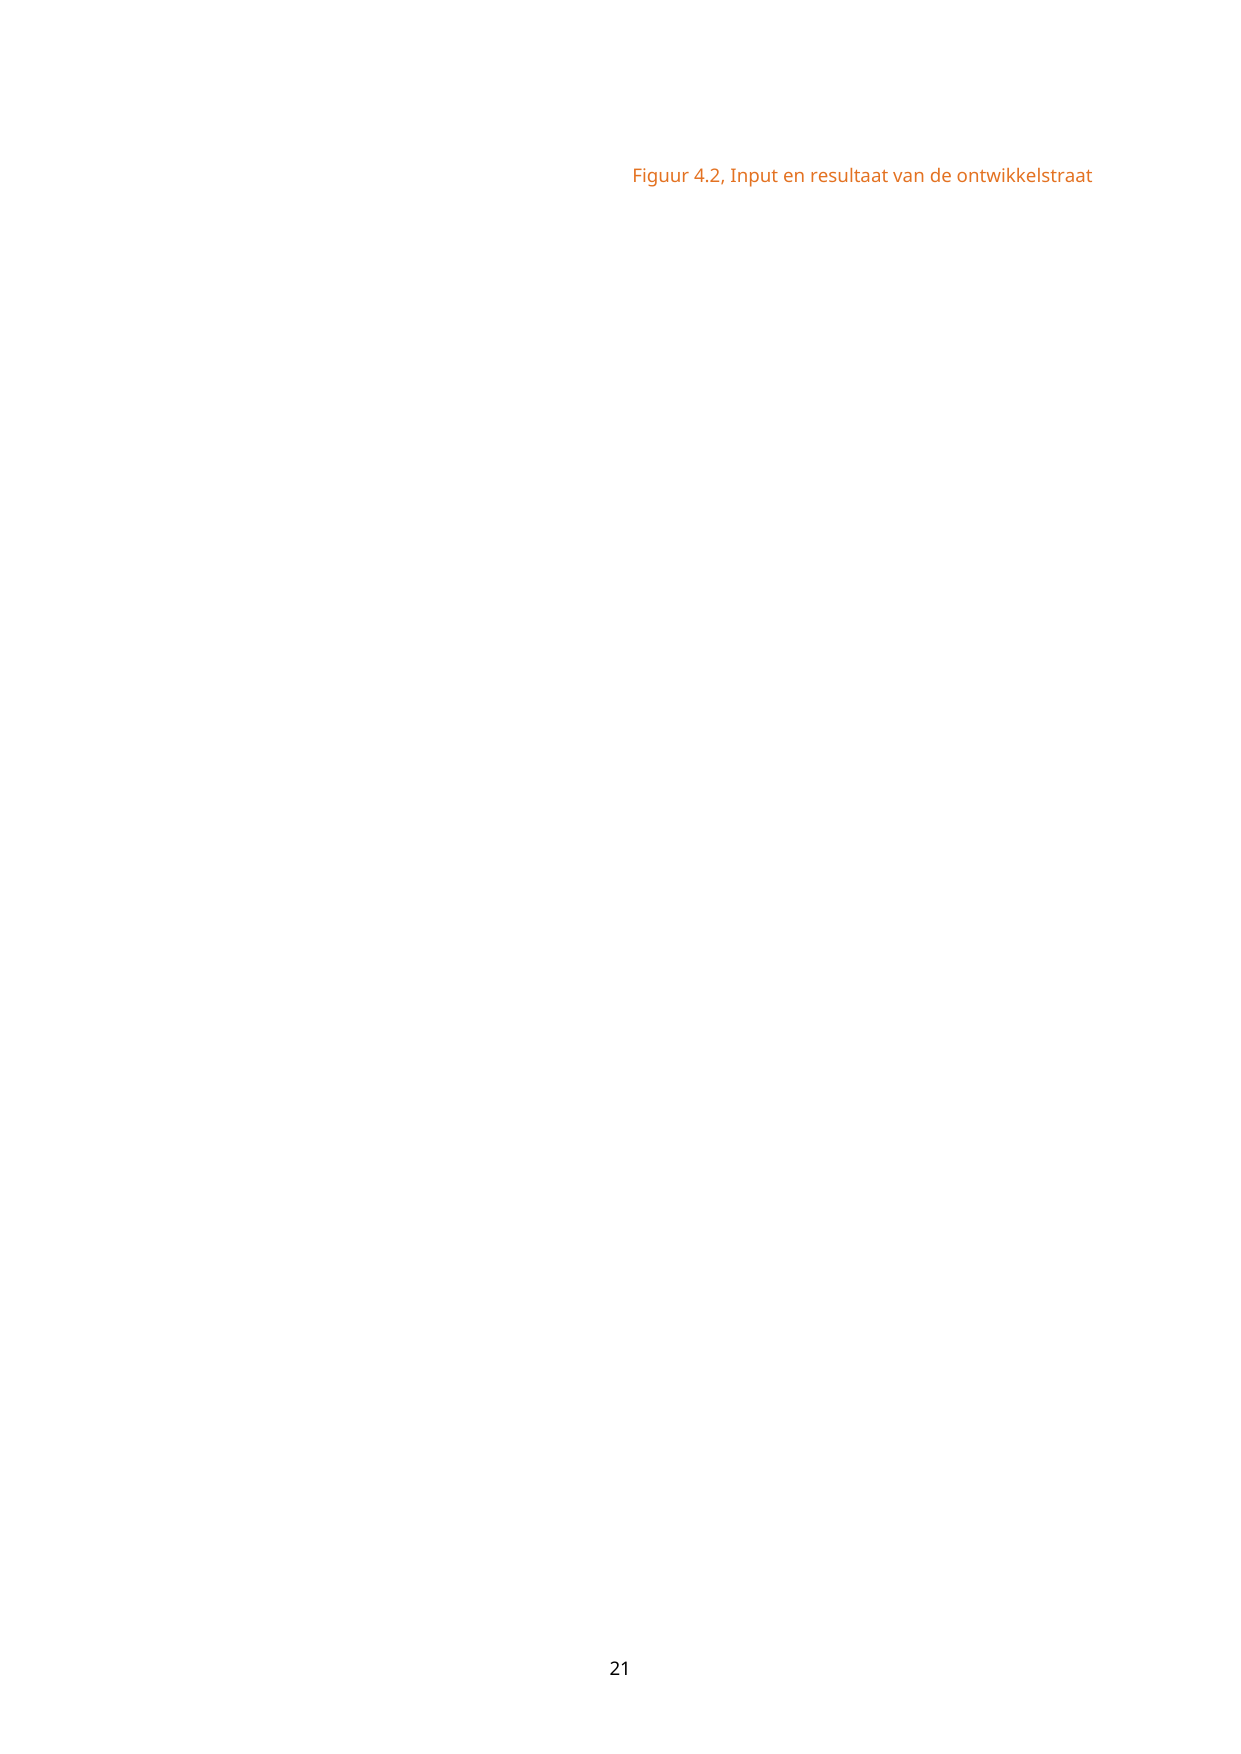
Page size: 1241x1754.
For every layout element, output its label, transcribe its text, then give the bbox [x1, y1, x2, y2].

text Figuur 4.2, Input en resultaat van de ontwikkelstraat [148, 162, 1093, 188]
